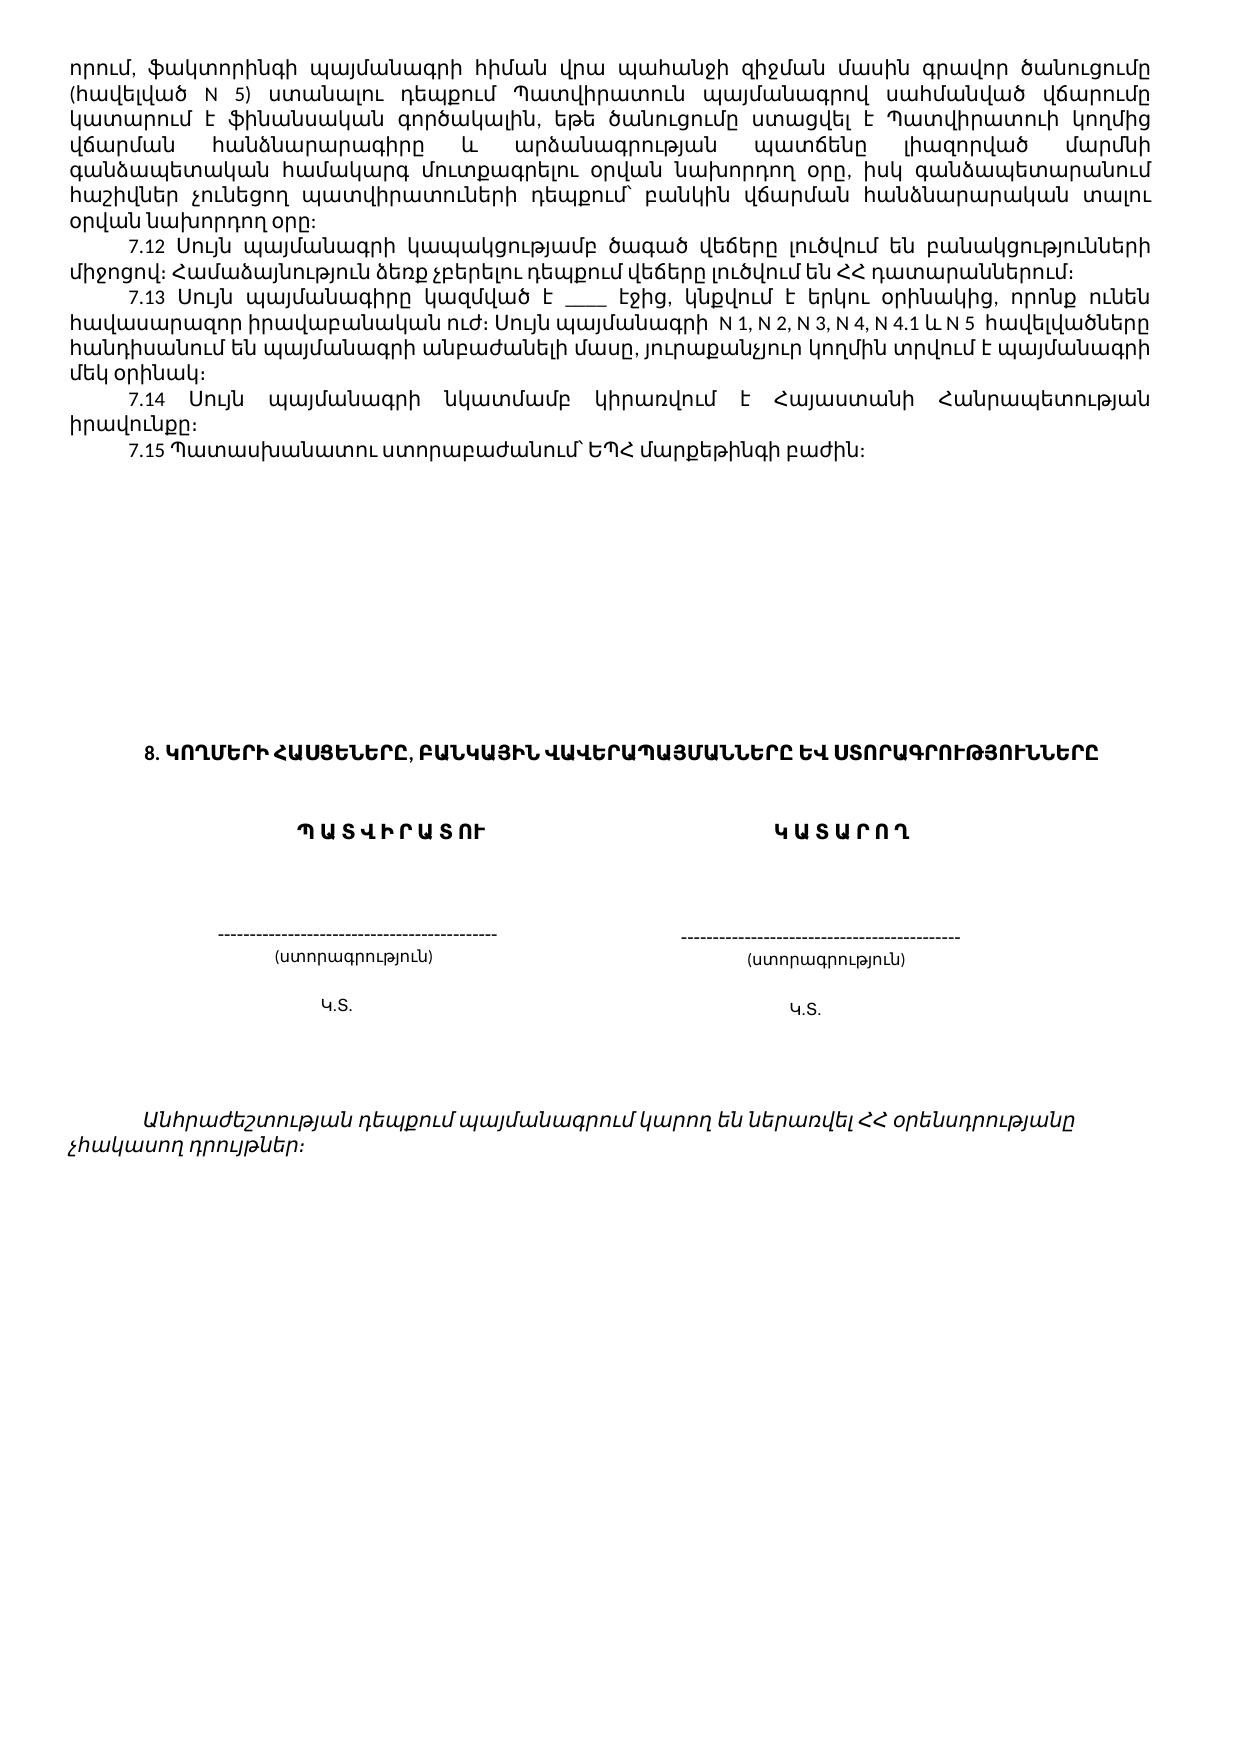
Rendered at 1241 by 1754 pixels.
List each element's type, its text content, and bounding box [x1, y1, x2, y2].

text 7.15 Պատասխանատու ստորաբաժանում՝ ԵՊՀ մարքեթինգի բաժին: [69, 437, 1152, 462]
text 7.12 Սույն պայմանագրի կապակցությամբ ծագած վեճերը լուծվում են բանակցությունների միջոցով։ Համաձայնություն ձեռք չբերելու դեպքում վեճերը լուծվում են ՀՀ դատարաններում։ [69, 233, 1152, 284]
text 7.13 Սույն պայմանագիրը կազմված է ____ էջից, կնքվում է երկու օրինակից, որոնք ունեն հավասարազոր իրավաբանական ուժ։ Սույն պայմանագրի N 1, N 2, N 3, N 4, N 4.1 և N 5 հավելվածները հանդիսանում են պայմանագրի անբաժանելի մասը, յուրաքանչյուր կողմին տրվում է պայմանագրի մեկ օրինակ։ [69, 284, 1152, 386]
table_header Պ Ա Տ Վ Ի Ր Ա Տ ՈՒ -------------------------------------------- (ստորագրություն) Կ.Տ. [155, 819, 627, 1082]
table_header Կ Ա Տ Ա Ր Ո Ղ -------------------------------------------- (ստորագրություն) Կ.Տ. [627, 819, 1056, 1082]
text 8. ԿՈՂՄԵՐԻ ՀԱՍՑԵՆԵՐԸ, ԲԱՆԿԱՅԻՆ ՎԱՎԵՐԱՊԱՅՄԱՆՆԵՐԸ ԵՎ ՍՏՈՐԱԳՐՈՒԹՅՈՒՆՆԵՐԸ [69, 740, 1152, 765]
text 7.14 Սույն պայմանագրի նկատմամբ կիրառվում է Հայաստանի Հանրապետության իրավունքը։ [69, 386, 1152, 437]
text Անհրաժեշտության դեպքում պայմանագրում կարող են ներառվել ՀՀ օրենսդրությանը չհակասող դրույթներ։ [69, 1107, 1152, 1158]
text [69, 56, 1152, 233]
